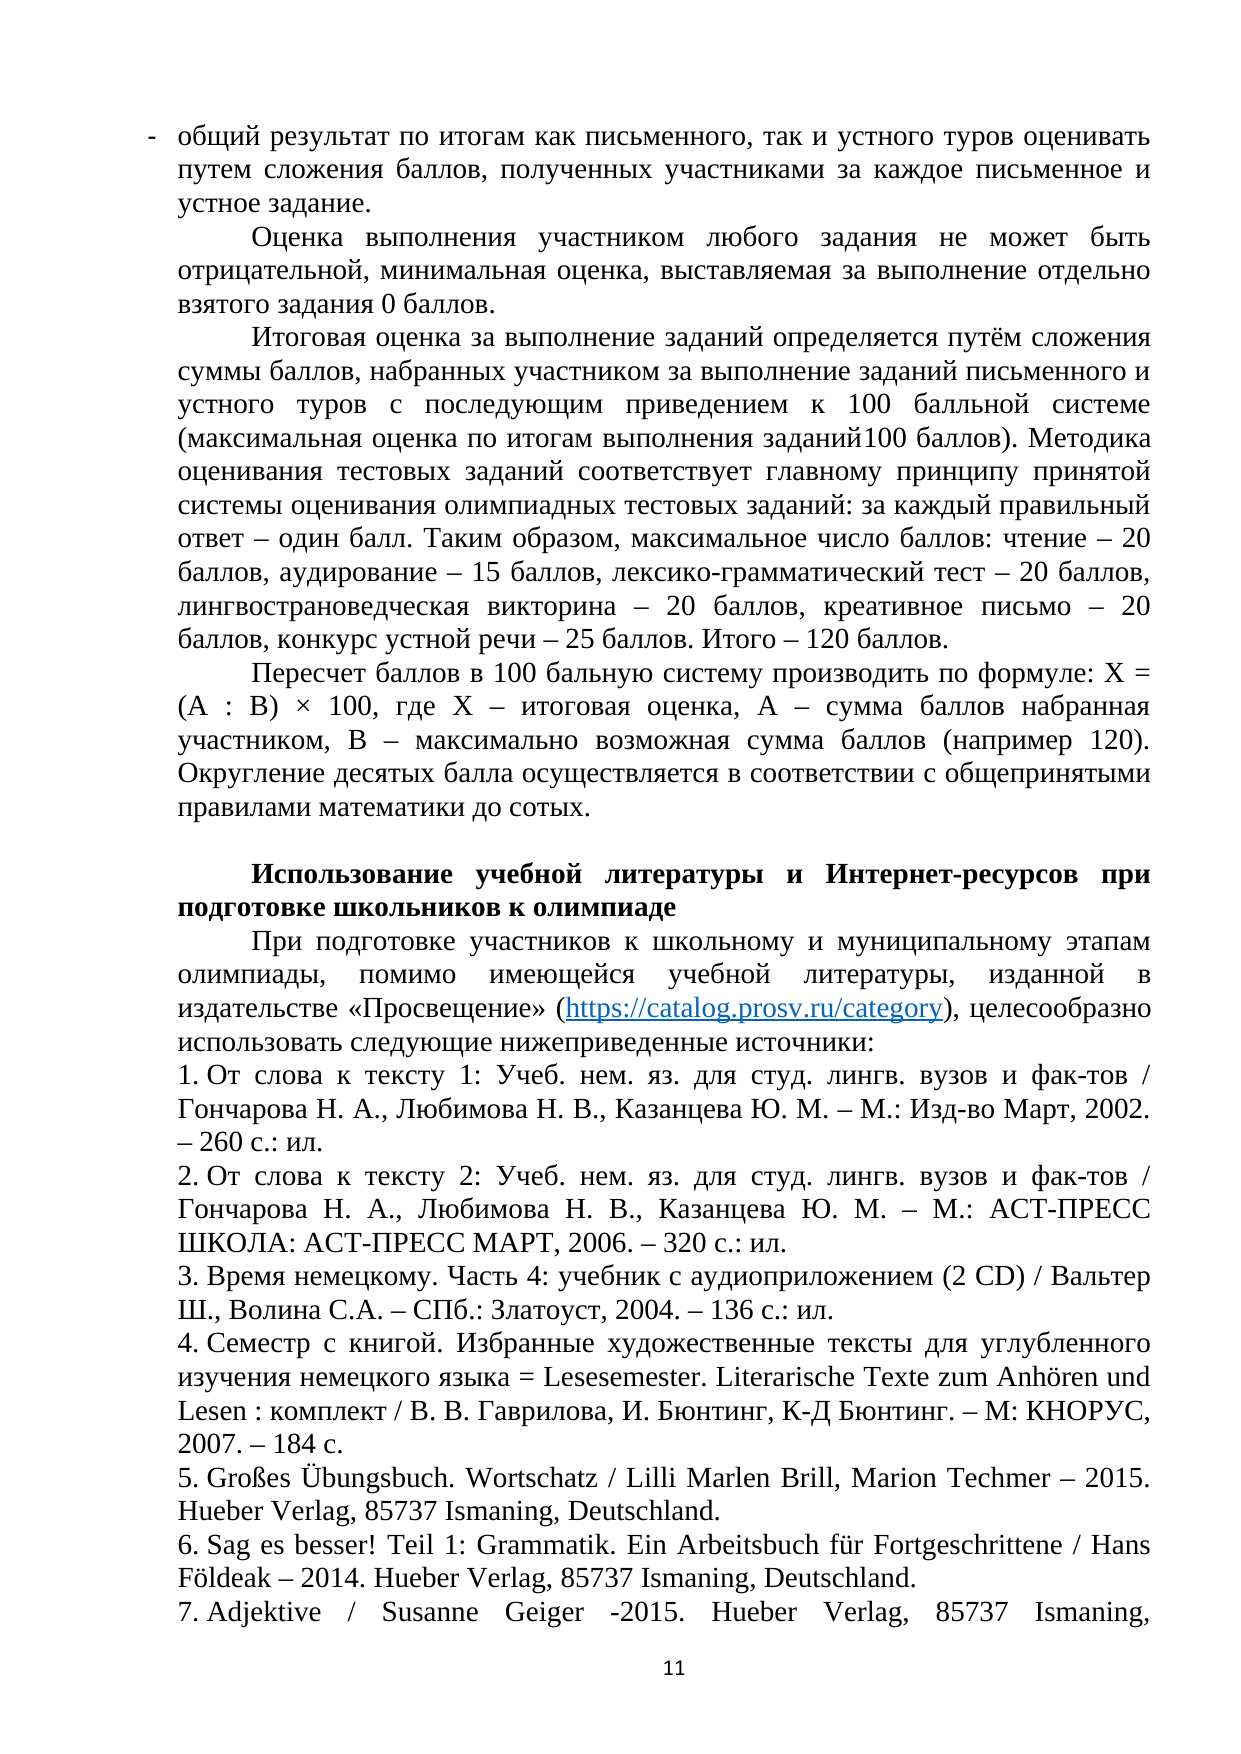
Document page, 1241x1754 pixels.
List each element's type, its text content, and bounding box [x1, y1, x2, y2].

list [177, 1594, 1152, 1627]
list общий результат по итогам как письменного, так и устного туров оценивать путем сложения баллов, полученных участниками за каждое письменное и устное задание. [148, 118, 1152, 219]
list Großes Übungsbuch. Wortschatz / Lilli Marlen Brill, Marion Techmer – 2015. Hueber Verlag, 85737 Ismaning, Deutschland. [177, 1460, 1152, 1527]
text При подготовке участников к школьному и муниципальному этапам олимпиады, помимо имеющейся учебной литературы, изданной в издательстве «Просвещение» (https://catalog.prosv.ru/category), целесообразно использовать следующие нижеприведенные источники: [177, 923, 1152, 1057]
list От слова к тексту 2: Учеб. нем. яз. для студ. лингв. вузов и фак-тов / Гончарова Н. А., Любимова Н. В., Казанцева Ю. М. – М.: АСТ-ПРЕСС ШКОЛА: АСТ-ПРЕСС МАРТ, 2006. – 320 с.: ил. [177, 1158, 1152, 1258]
list Время немецкому. Часть 4: учебник с аудиоприложением (2 CD) / Вальтер Ш., Волина С.А. – СПб.: Златоуст, 2004. – 136 с.: ил. [177, 1258, 1152, 1326]
list Sag es besser! Teil 1: Grammatik. Ein Arbeitsbuch für Fortgeschrittene / Hans Földeak – 2014. Hueber Verlag, 85737 Ismaning, Deutschland. [177, 1527, 1152, 1594]
list Семестр с книгой. Избранные художественные тексты для углубленного изучения немецкого языка = Lesesemester. Literarische Texte zum Anhören und Lesen : комплект / В. В. Гаврилова, И. Бюнтинг, К-Д Бюнтинг. – М: КНОРУС, 2007. – 184 с. [177, 1326, 1152, 1460]
text Использование учебной литературы и Интернет-ресурсов при подготовке школьников к олимпиаде [177, 856, 1152, 923]
list От слова к тексту 1: Учеб. нем. яз. для студ. лингв. вузов и фак-тов / Гончарова Н. А., Любимова Н. В., Казанцева Ю. М. – М.: Изд-во Март, 2002. – 260 с.: ил. [177, 1057, 1152, 1158]
text Итоговая оценка за выполнение заданий определяется путём сложения суммы баллов, набранных участником за выполнение заданий письменного и устного туров с последующим приведением к 100 балльной системе (максимальная оценка по итогам выполнения заданий100 баллов). Методика оценивания тестовых заданий соответствует главному принципу принятой системы оценивания олимпиадных тестовых заданий: за каждый правильный ответ – один балл. Таким образом, максимальное число баллов: чтение – 20 баллов, аудирование – 15 баллов, лексико-грамматический тест – 20 баллов, лингвострановедческая викторина – 20 баллов, креативное письмо – 20 баллов, конкурс устной речи – 25 баллов. Итого – 120 баллов. [177, 319, 1152, 655]
text Пересчет баллов в 100 бальную систему производить по формуле: Х = (А : В) × 100, где Х – итоговая оценка, А – сумма баллов набранная участником, В – максимально возможная сумма баллов (например 120). Округление десятых балла осуществляется в соответствии с общепринятыми правилами математики до сотых. [177, 655, 1152, 822]
text Оценка выполнения участником любого задания не может быть отрицательной, минимальная оценка, выставляемая за выполнение отдельно взятого задания 0 баллов. [177, 219, 1152, 319]
